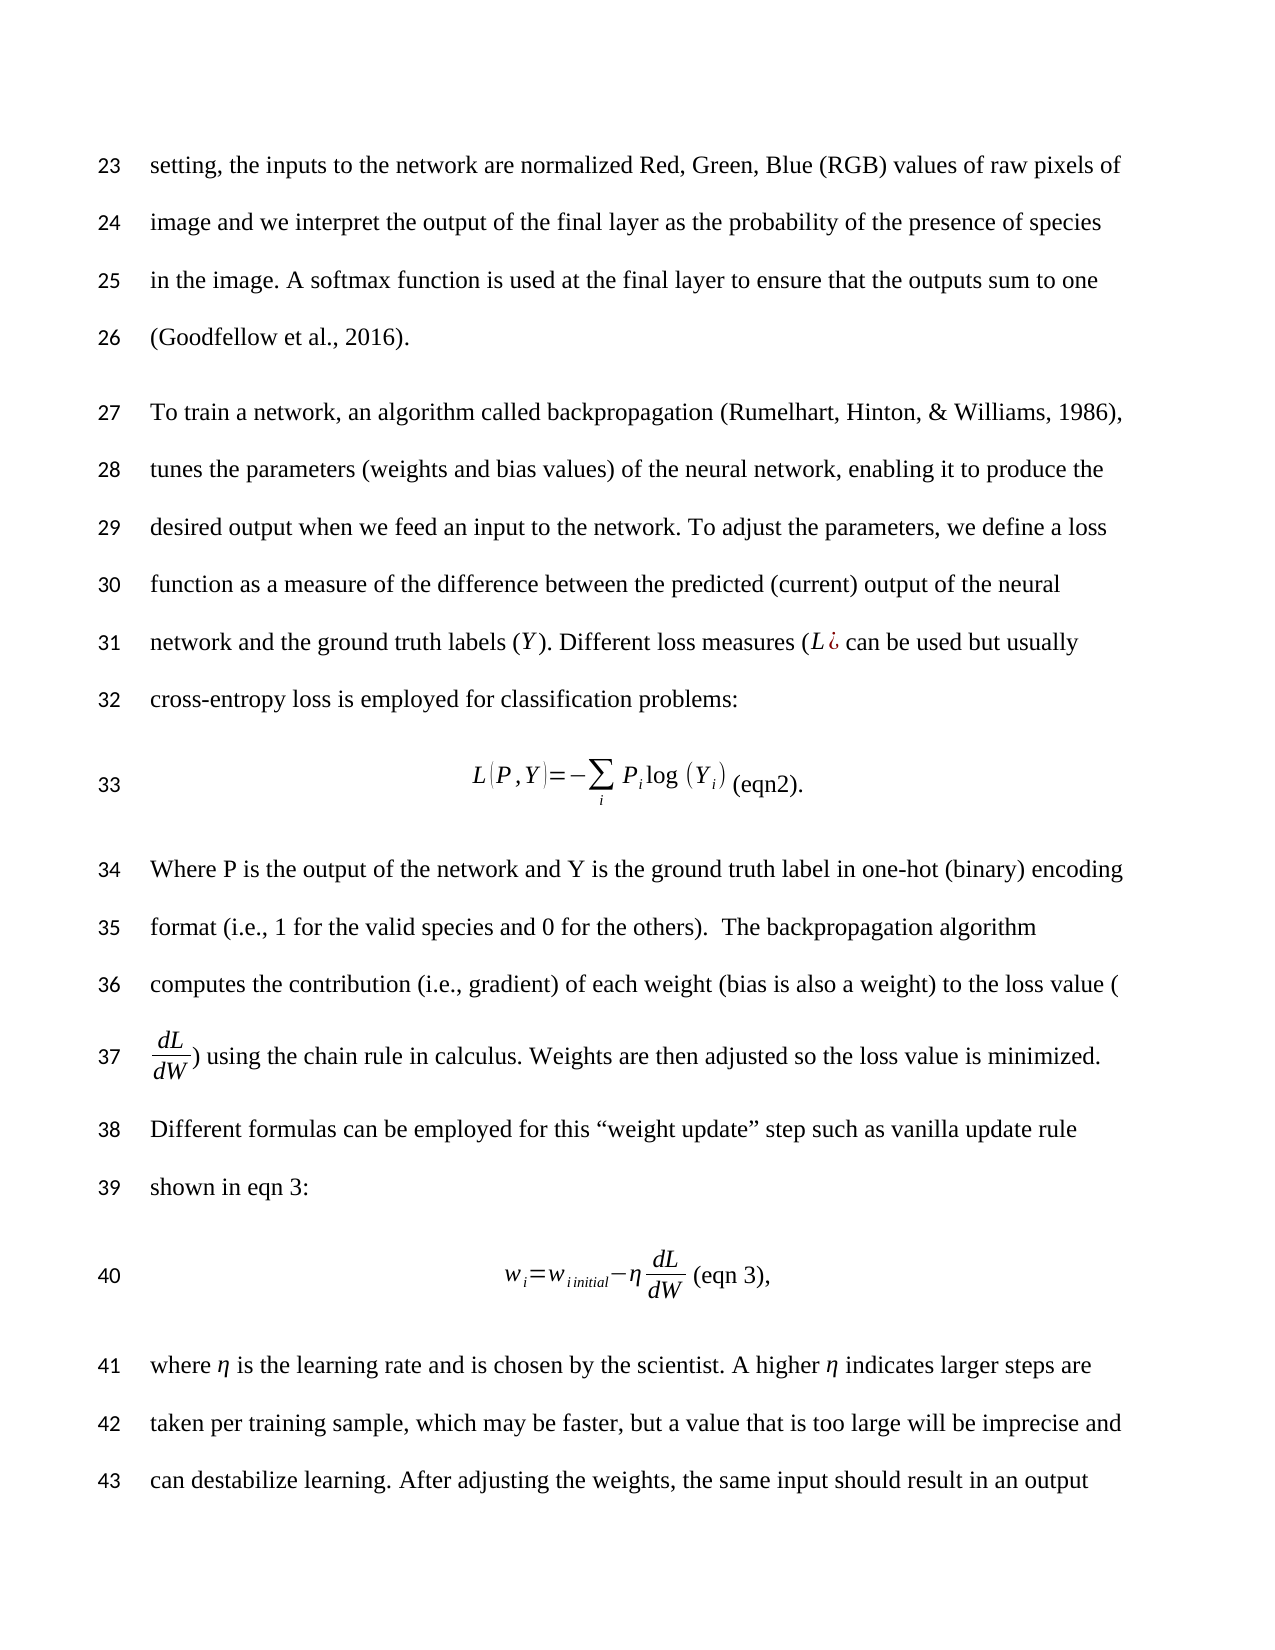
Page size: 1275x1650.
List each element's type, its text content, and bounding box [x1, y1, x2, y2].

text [150, 1350, 1125, 1494]
text To train a network, an algorithm called backpropagation (Rumelhart, Hinton, & Williams, 1986), tunes the parameters (weights and bias values) of the neural network, enabling it to produce the desired output when we feed an input to the network. To adjust the parameters, we define a loss function as a measure of the difference between the predicted (current) output of the neural network and the ground truth labels (). Different loss measures ( can be used but usually cross-entropy loss is employed for classification problems: [150, 397, 1125, 713]
text (eqn 3), [150, 1246, 1125, 1305]
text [150, 150, 1125, 351]
text Where P is the output of the network and Y is the ground truth label in one-hot (binary) encoding format (i.e., 1 for the valid species and 0 for the others). The backpropagation algorithm computes the contribution (i.e., gradient) of each weight (bias is also a weight) to the loss value () using the chain rule in calculus. Weights are then adjusted so the loss value is minimized. Different formulas can be employed for this “weight update” step such as vanilla update rule shown in eqn 3: [150, 854, 1125, 1200]
text (eqn2). [150, 758, 1125, 809]
